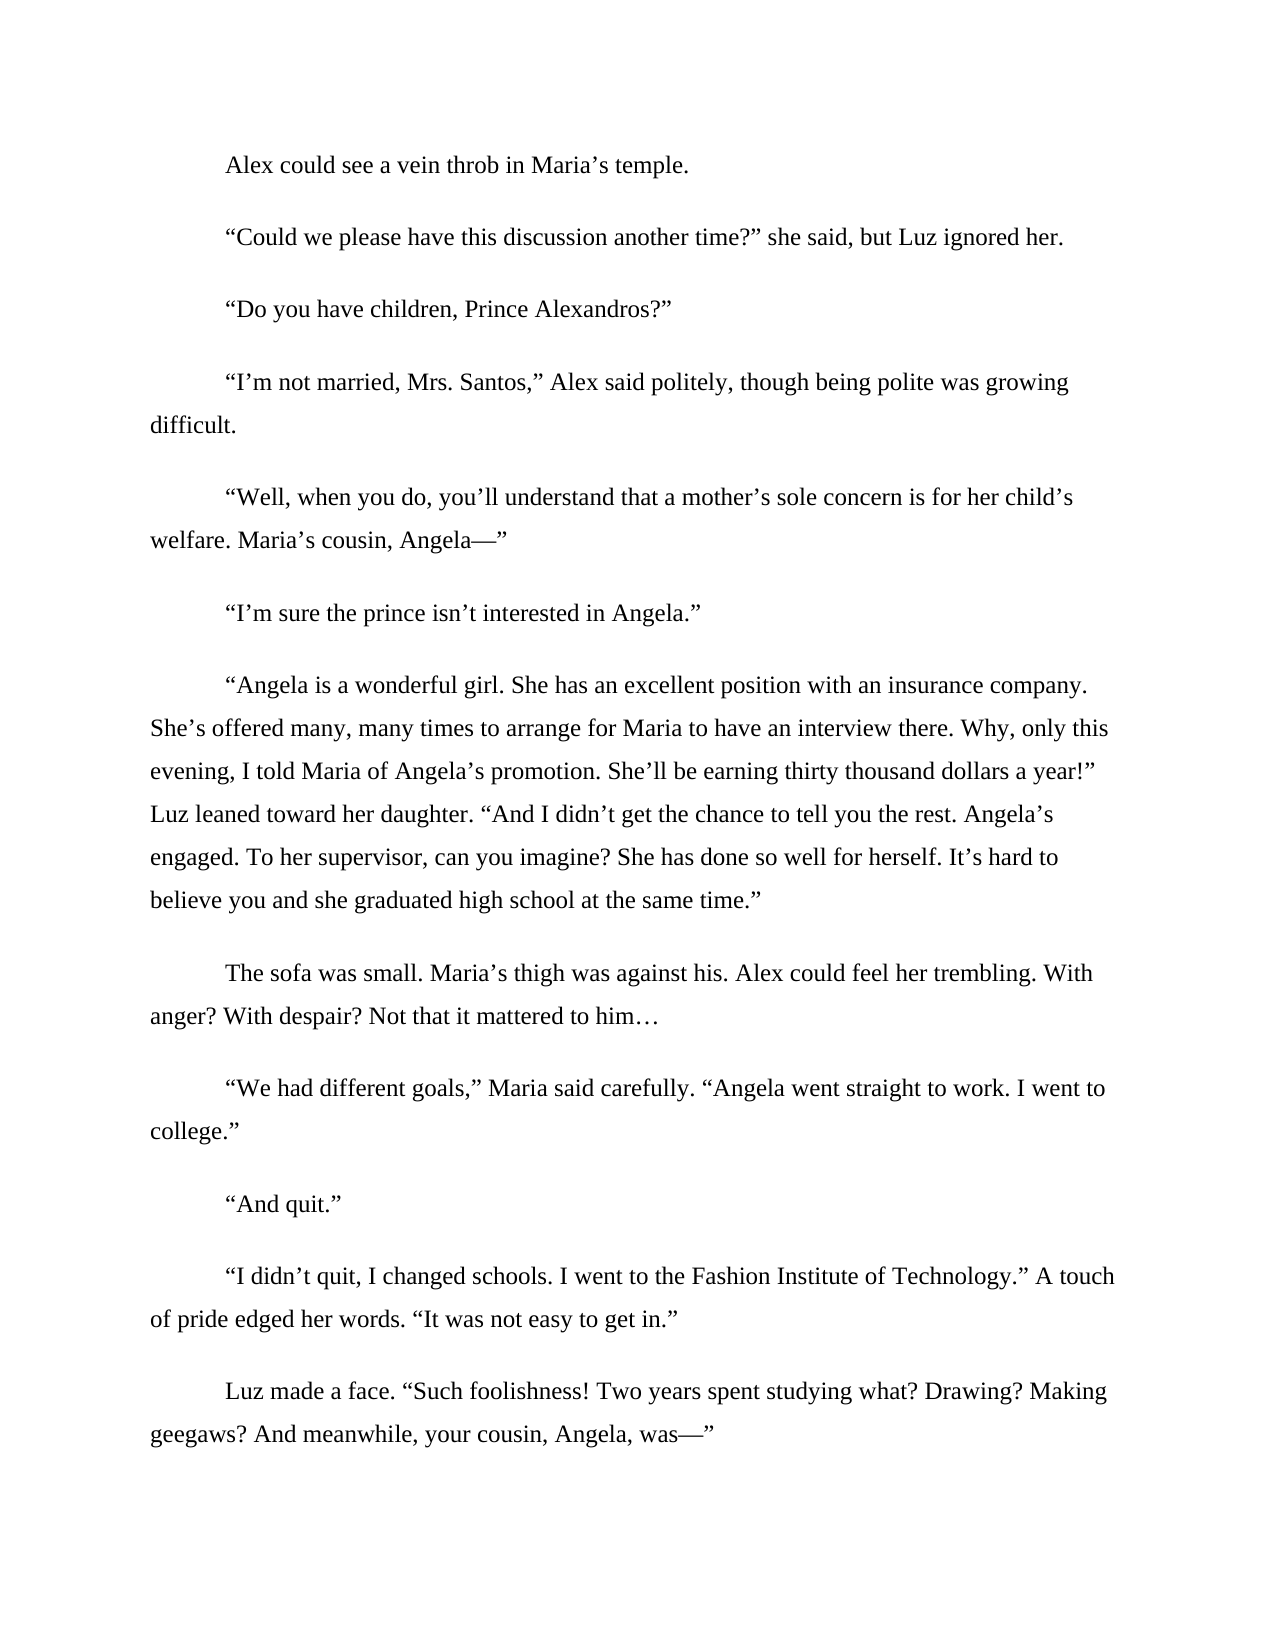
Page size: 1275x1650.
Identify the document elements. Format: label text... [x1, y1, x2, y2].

text “Well, when you do, you’ll understand that a mother’s sole concern is for her child’s welfare. Maria’s cousin, Angela—” [150, 482, 1125, 554]
text “We had different goals,” Maria said carefully. “Angela went straight to work. I went to college.” [150, 1073, 1125, 1145]
text Alex could see a vein throb in Maria’s temple. [150, 150, 1125, 179]
text “Do you have children, Prince Alexandros?” [150, 294, 1125, 323]
text “And quit.” [150, 1189, 1125, 1217]
text The sofa was small. Maria’s thigh was against his. Alex could feel her trembling. With anger? With despair? Not that it mattered to him… [150, 958, 1125, 1030]
text “I’m sure the prince isn’t interested in Angela.” [150, 598, 1125, 626]
text “I’m not married, Mrs. Santos,” Alex said politely, though being polite was growing difficult. [150, 367, 1125, 439]
text Luz made a face. “Such foolishness! Two years spent studying what? Drawing? Making geegaws? And meanwhile, your cousin, Angela, was—” [150, 1376, 1125, 1448]
text “I didn’t quit, I changed schools. I went to the Fashion Institute of Technology.” A touch of pride edged her words. “It was not easy to get in.” [150, 1261, 1125, 1333]
text “Angela is a wonderful girl. She has an excellent position with an insurance company. She’s offered many, many times to arrange for Maria to have an interview there. Why, only this evening, I told Maria of Angela’s promotion. She’ll be earning thirty thousand dollars a year!” Luz leaned toward her daughter. “And I didn’t get the chance to tell you the rest. Angela’s engaged. To her supervisor, can you imagine? She has done so well for herself. It’s hard to believe you and she graduated high school at the same time.” [150, 670, 1125, 914]
text “Could we please have this discussion another time?” she said, but Luz ignored her. [150, 222, 1125, 251]
